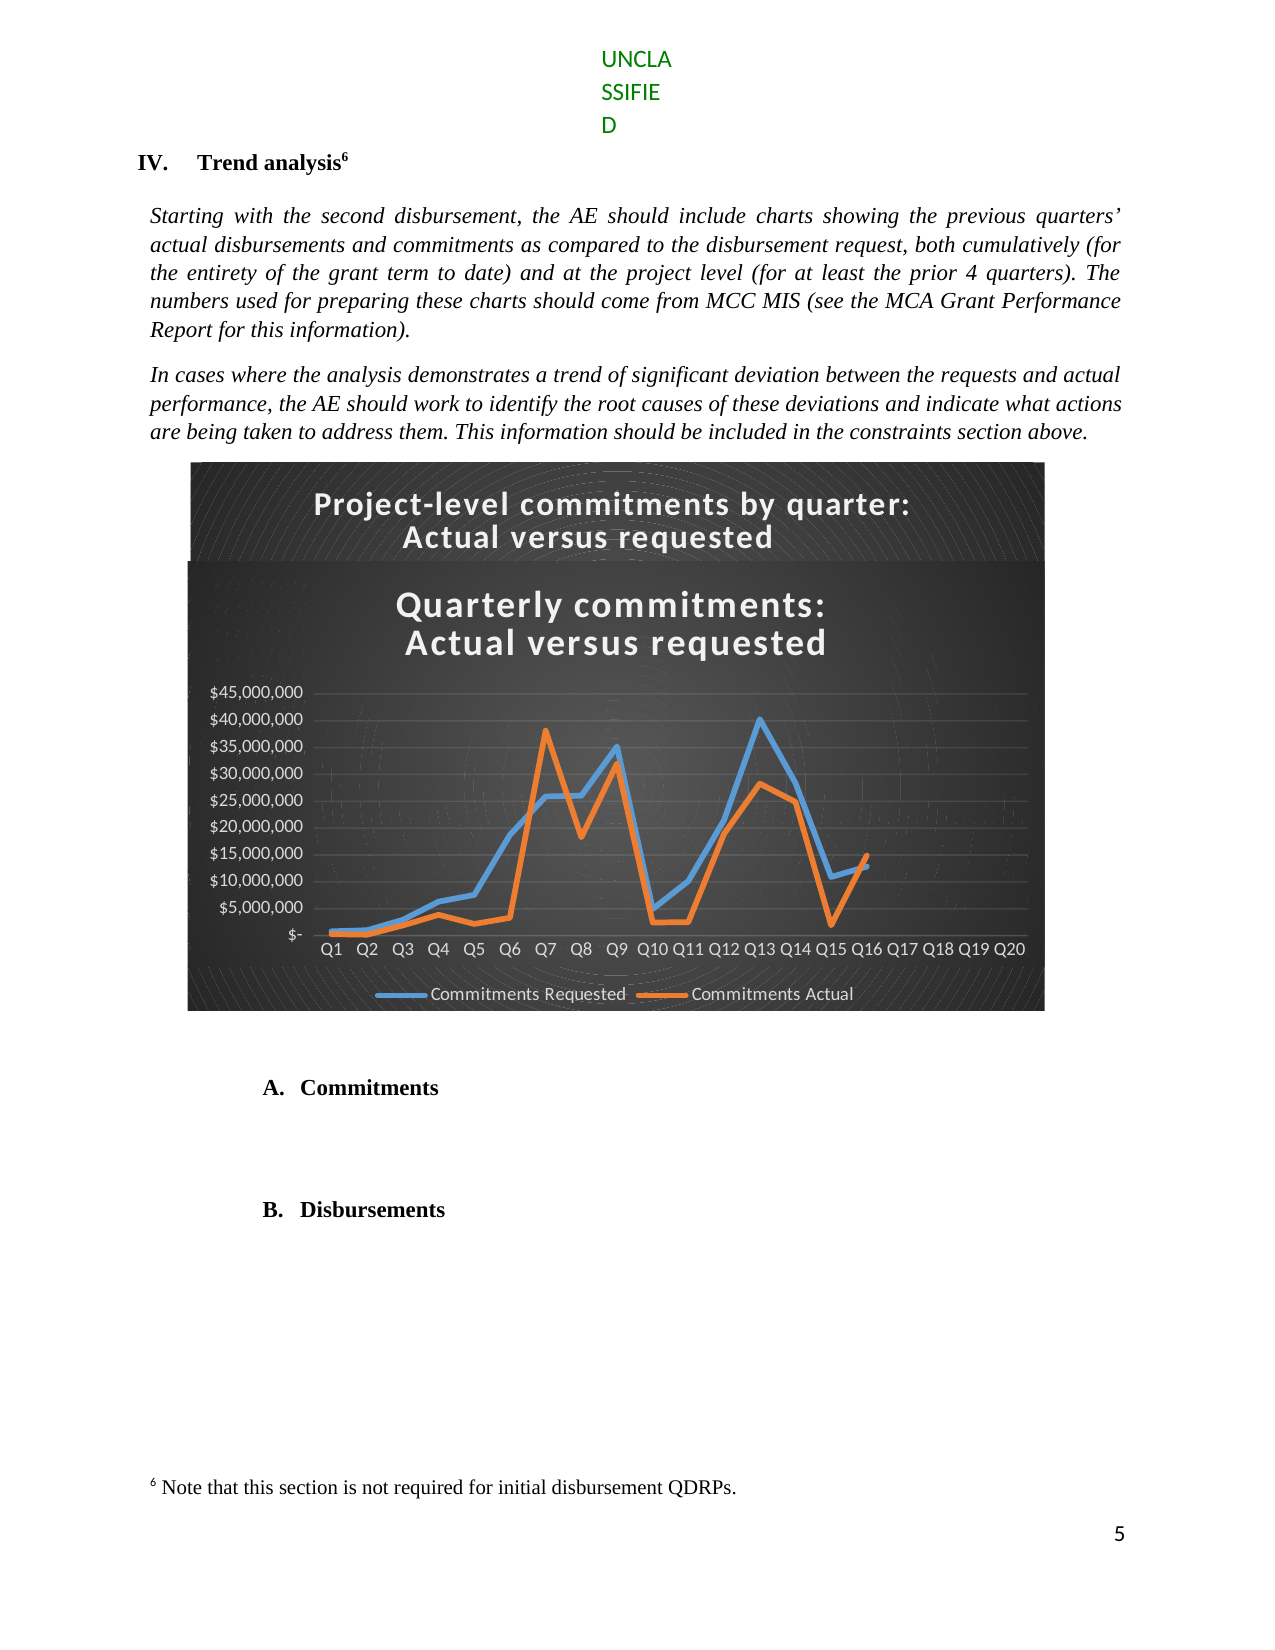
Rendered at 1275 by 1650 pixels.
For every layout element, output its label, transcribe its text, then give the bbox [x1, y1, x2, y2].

text In cases where the analysis demonstrates a trend of significant deviation between the requests and actual performance, the AE should work to identify the root causes of these deviations and indicate what actions are being taken to address them. This information should be included in the constraints section above. [150, 361, 1125, 444]
list Commitments [262, 1075, 1125, 1101]
text Starting with the second disbursement, the AE should include charts showing the previous quarters’ actual disbursements and commitments as compared to the disbursement request, both cumulatively (for the entirety of the grant term to date) and at the project level (for at least the prior 4 quarters). The numbers used for preparing these charts should come from MCC MIS (see the MCA Grant Performance Report for this information). [150, 202, 1125, 342]
list Trend analysis [169, 150, 1125, 176]
list Disbursements [262, 1196, 1125, 1222]
